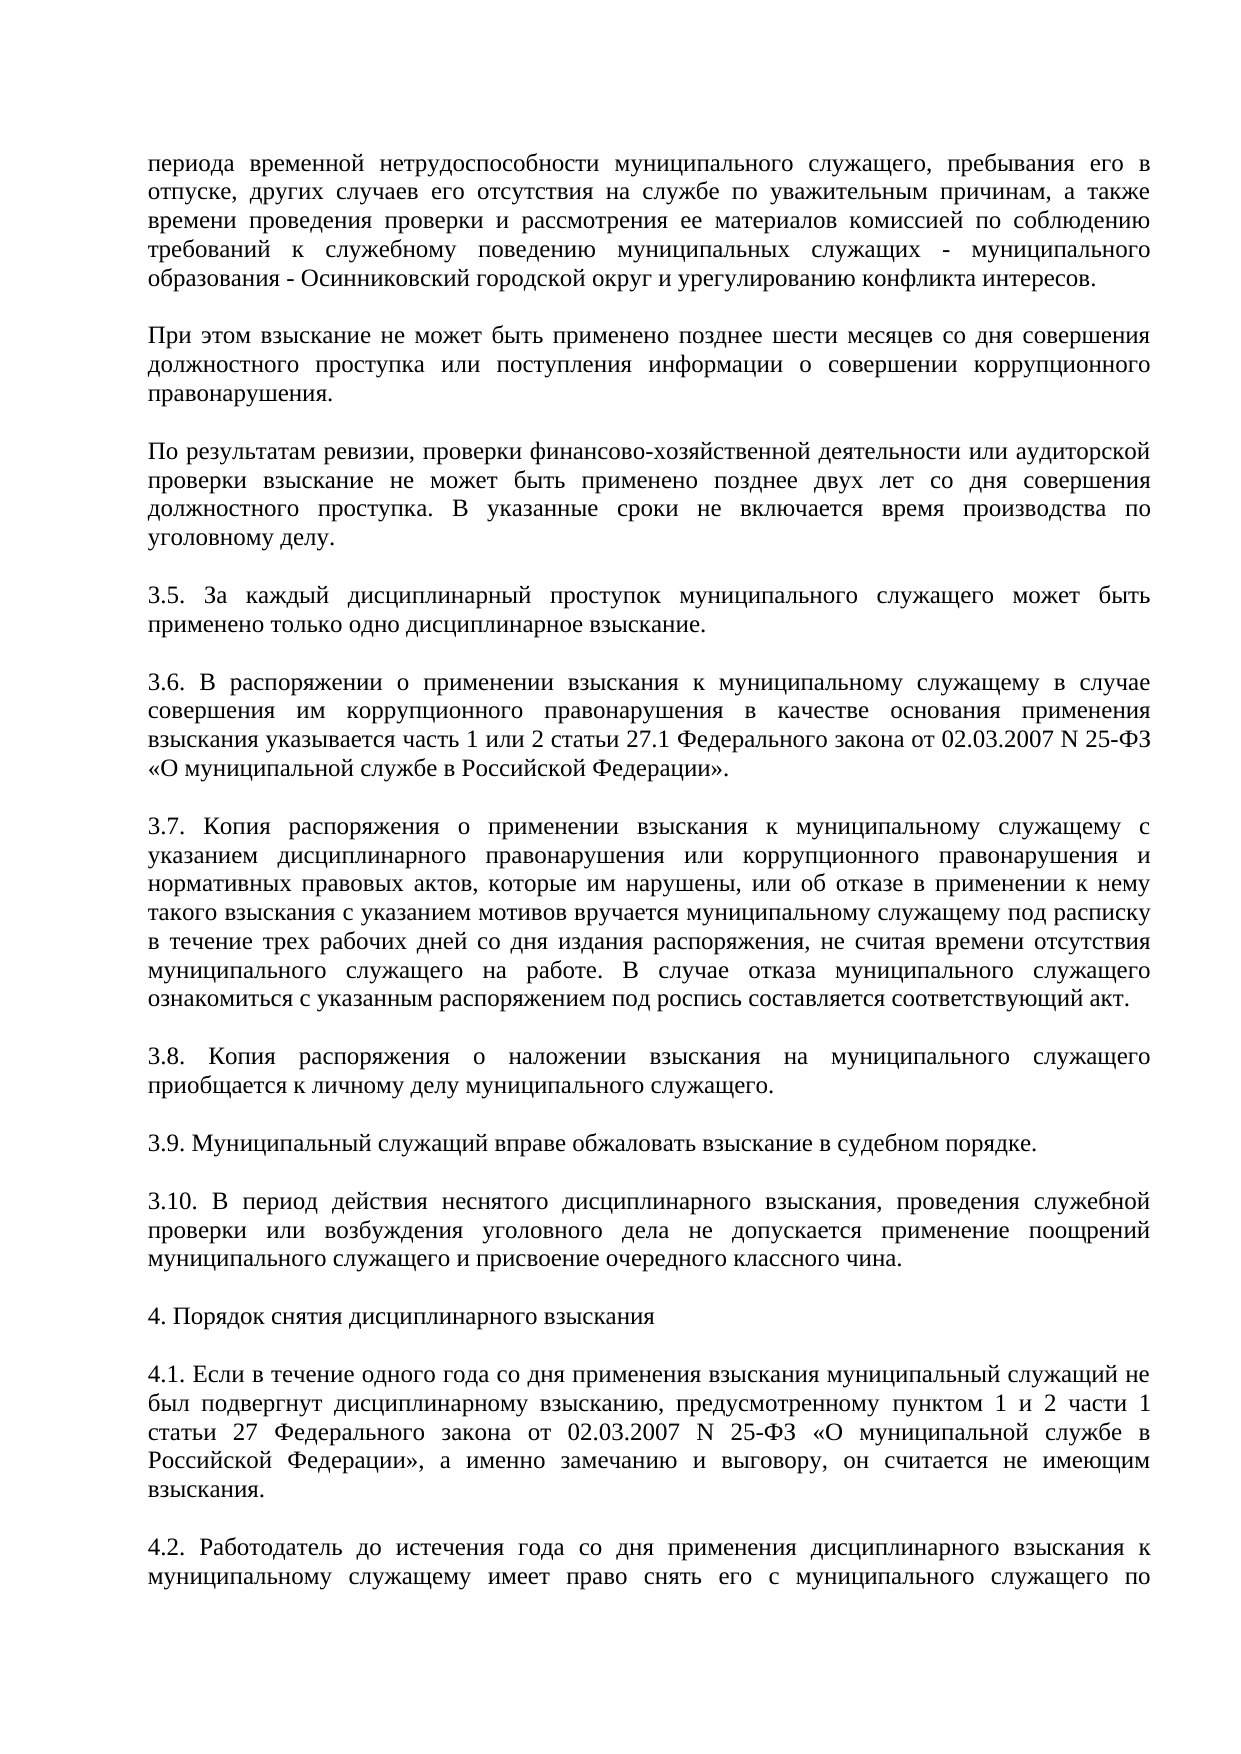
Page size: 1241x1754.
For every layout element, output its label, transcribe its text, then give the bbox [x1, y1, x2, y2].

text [148, 148, 1152, 291]
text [148, 1532, 1152, 1590]
text 3.8. Копия распоряжения о наложении взыскания на муниципального служащего приобщается к личному делу муниципального служащего. [148, 1041, 1152, 1099]
text 3.7. Копия распоряжения о применении взыскания к муниципальному служащему с указанием дисциплинарного правонарушения или коррупционного правонарушения и нормативных правовых актов, которые им нарушены, или об отказе в применении к нему такого взыскания с указанием мотивов вручается муниципальному служащему под расписку в течение трех рабочих дней со дня издания распоряжения, не считая времени отсутствия муниципального служащего на работе. В случае отказа муниципального служащего ознакомиться с указанным распоряжением под роспись составляется соответствующий акт. [148, 811, 1152, 1012]
text По результатам ревизии, проверки финансово-хозяйственной деятельности или аудиторской проверки взыскание не может быть применено позднее двух лет со дня совершения должностного проступка. В указанные сроки не включается время производства по уголовному делу. [148, 436, 1152, 551]
text 3.10. В период действия неснятого дисциплинарного взыскания, проведения служебной проверки или возбуждения уголовного дела не допускается применение поощрений муниципального служащего и присвоение очередного классного чина. [148, 1186, 1152, 1272]
text 3.6. В распоряжении о применении взыскания к муниципальному служащему в случае совершения им коррупционного правонарушения в качестве основания применения взыскания указывается часть 1 или 2 статьи 27.1 Федерального закона от 02.03.2007 N 25-ФЗ «О муниципальной службе в Российской Федерации». [148, 667, 1152, 782]
text 4. Порядок снятия дисциплинарного взыскания [148, 1301, 1152, 1330]
text При этом взыскание не может быть применено позднее шести месяцев со дня совершения должностного проступка или поступления информации о совершении коррупционного правонарушения. [148, 321, 1152, 407]
text 3.9. Муниципальный служащий вправе обжаловать взыскание в судебном порядке. [148, 1128, 1152, 1157]
text 3.5. За каждый дисциплинарный проступок муниципального служащего может быть применено только одно дисциплинарное взыскание. [148, 580, 1152, 638]
text 4.1. Если в течение одного года со дня применения взыскания муниципальный служащий не был подвергнут дисциплинарному взысканию, предусмотренному пунктом 1 и 2 части 1 статьи 27 Федерального закона от 02.03.2007 N 25-ФЗ «О муниципальной службе в Российской Федерации», а именно замечанию и выговору, он считается не имеющим взыскания. [148, 1359, 1152, 1503]
